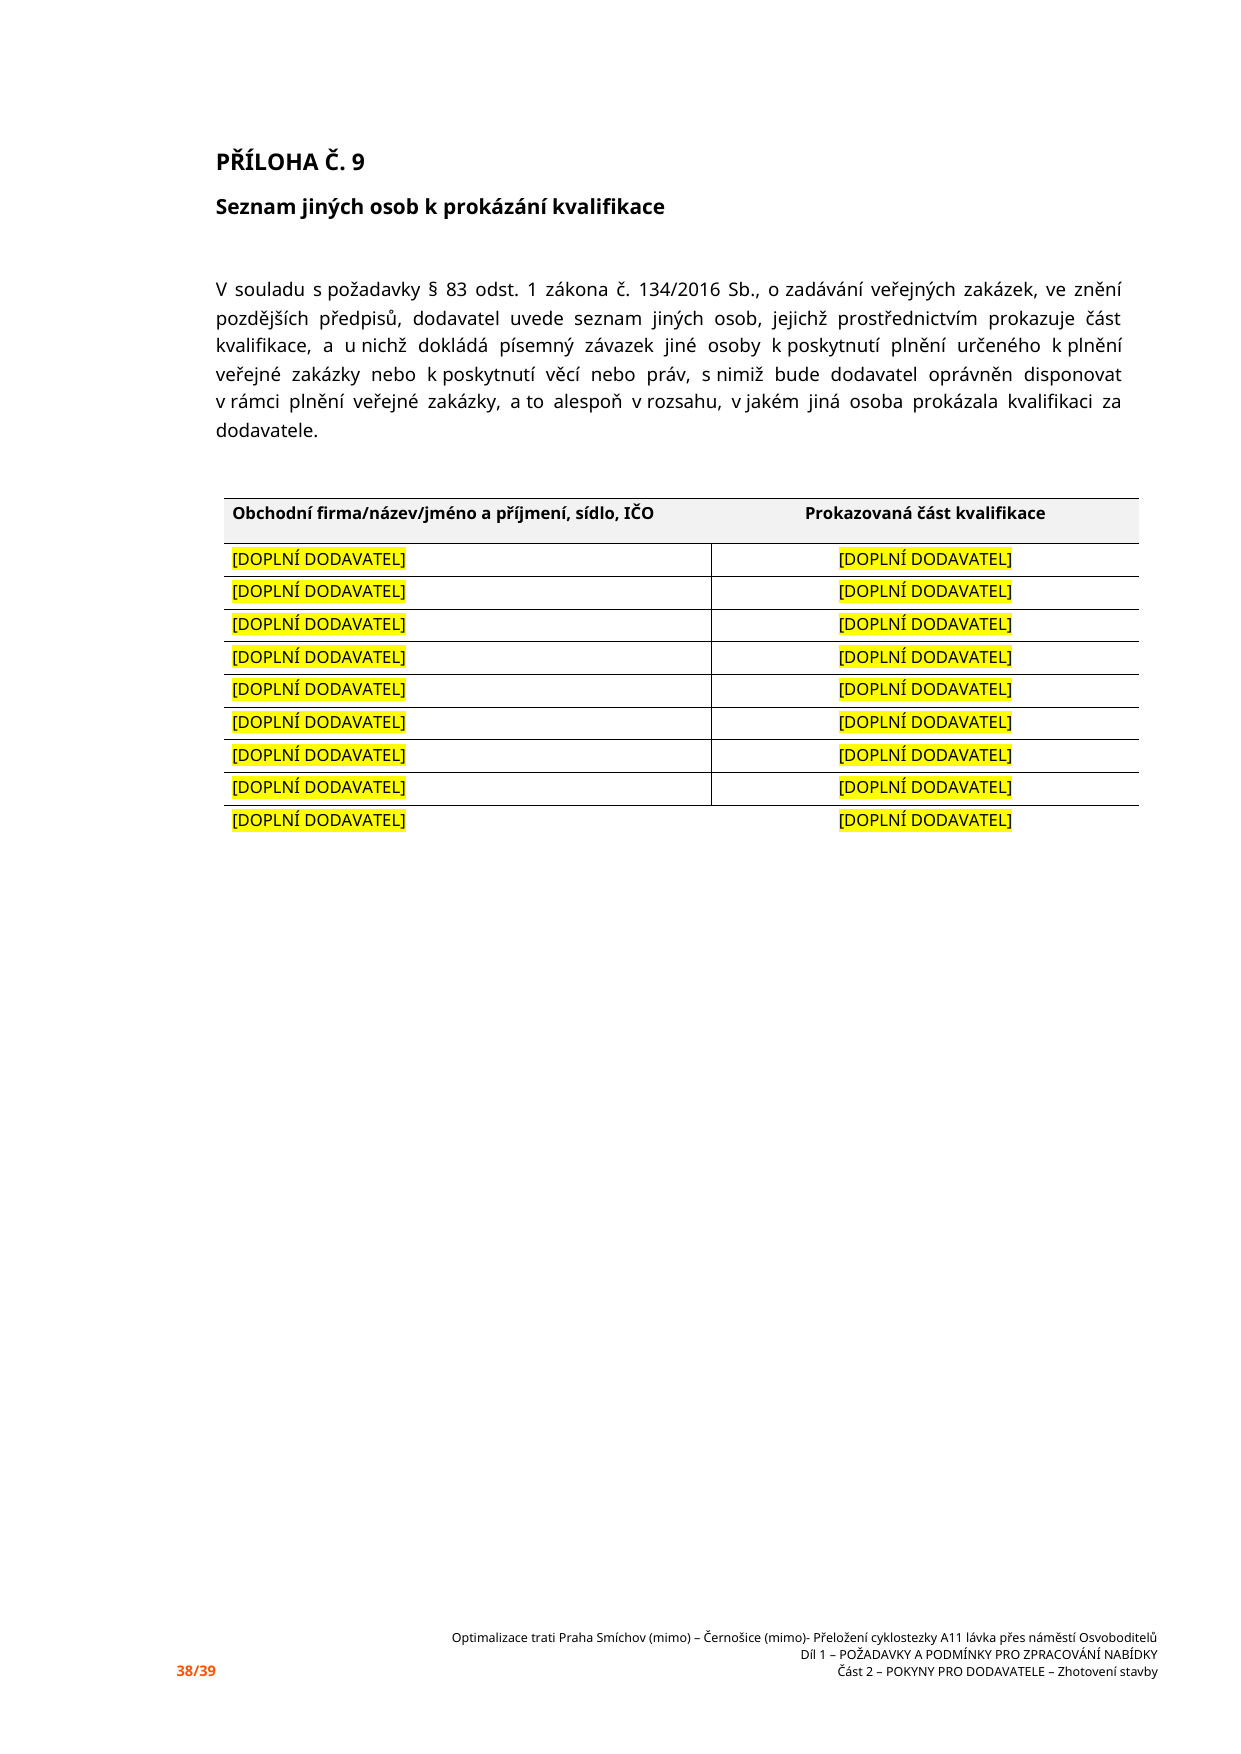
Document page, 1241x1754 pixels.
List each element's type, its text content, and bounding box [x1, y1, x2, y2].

table_cell [DOPLNÍ DODAVATEL] [711, 806, 1139, 837]
table_cell [DOPLNÍ DODAVATEL] [224, 806, 711, 837]
table_cell [DOPLNÍ DODAVATEL] [224, 544, 711, 576]
table_cell [DOPLNÍ DODAVATEL] [224, 577, 711, 608]
table_cell [DOPLNÍ DODAVATEL] [712, 675, 1139, 707]
text Seznam jiných osob k prokázání kvalifikace [216, 192, 1122, 221]
text V souladu s požadavky § 83 odst. 1 zákona č. 134/2016 Sb., o zadávání veřejných zakázek, ve znění pozdějších předpisů, dodavatel uvede seznam jiných osob, jejichž prostřednictvím prokazuje část kvalifikace, a u nichž dokládá písemný závazek jiné osoby k poskytnutí plnění určeného k plnění veřejné zakázky nebo k poskytnutí věcí nebo práv, s nimiž bude dodavatel oprávněn disponovat v rámci plnění veřejné zakázky, a to alespoň v rozsahu, v jakém jiná osoba prokázala kvalifikaci za dodavatele. [216, 277, 1122, 442]
text Příloha č. 9 [216, 146, 1122, 177]
table_cell [DOPLNÍ DODAVATEL] [224, 675, 711, 707]
table_cell [DOPLNÍ DODAVATEL] [224, 610, 711, 641]
table_cell [DOPLNÍ DODAVATEL] [712, 544, 1139, 576]
table_cell [DOPLNÍ DODAVATEL] [712, 708, 1139, 739]
table_cell [DOPLNÍ DODAVATEL] [712, 773, 1139, 805]
table_header Obchodní firma/název/jméno a příjmení, sídlo, IČO [224, 499, 711, 543]
table_cell [DOPLNÍ DODAVATEL] [224, 740, 711, 772]
table_cell [DOPLNÍ DODAVATEL] [712, 642, 1139, 674]
table_cell [DOPLNÍ DODAVATEL] [712, 740, 1139, 772]
table_cell [DOPLNÍ DODAVATEL] [224, 642, 711, 674]
table_header Prokazovaná část kvalifikace [711, 499, 1139, 543]
table_cell [DOPLNÍ DODAVATEL] [224, 708, 711, 739]
table_cell [DOPLNÍ DODAVATEL] [712, 610, 1139, 641]
table_cell [DOPLNÍ DODAVATEL] [712, 577, 1139, 608]
table_cell [DOPLNÍ DODAVATEL] [224, 773, 711, 805]
